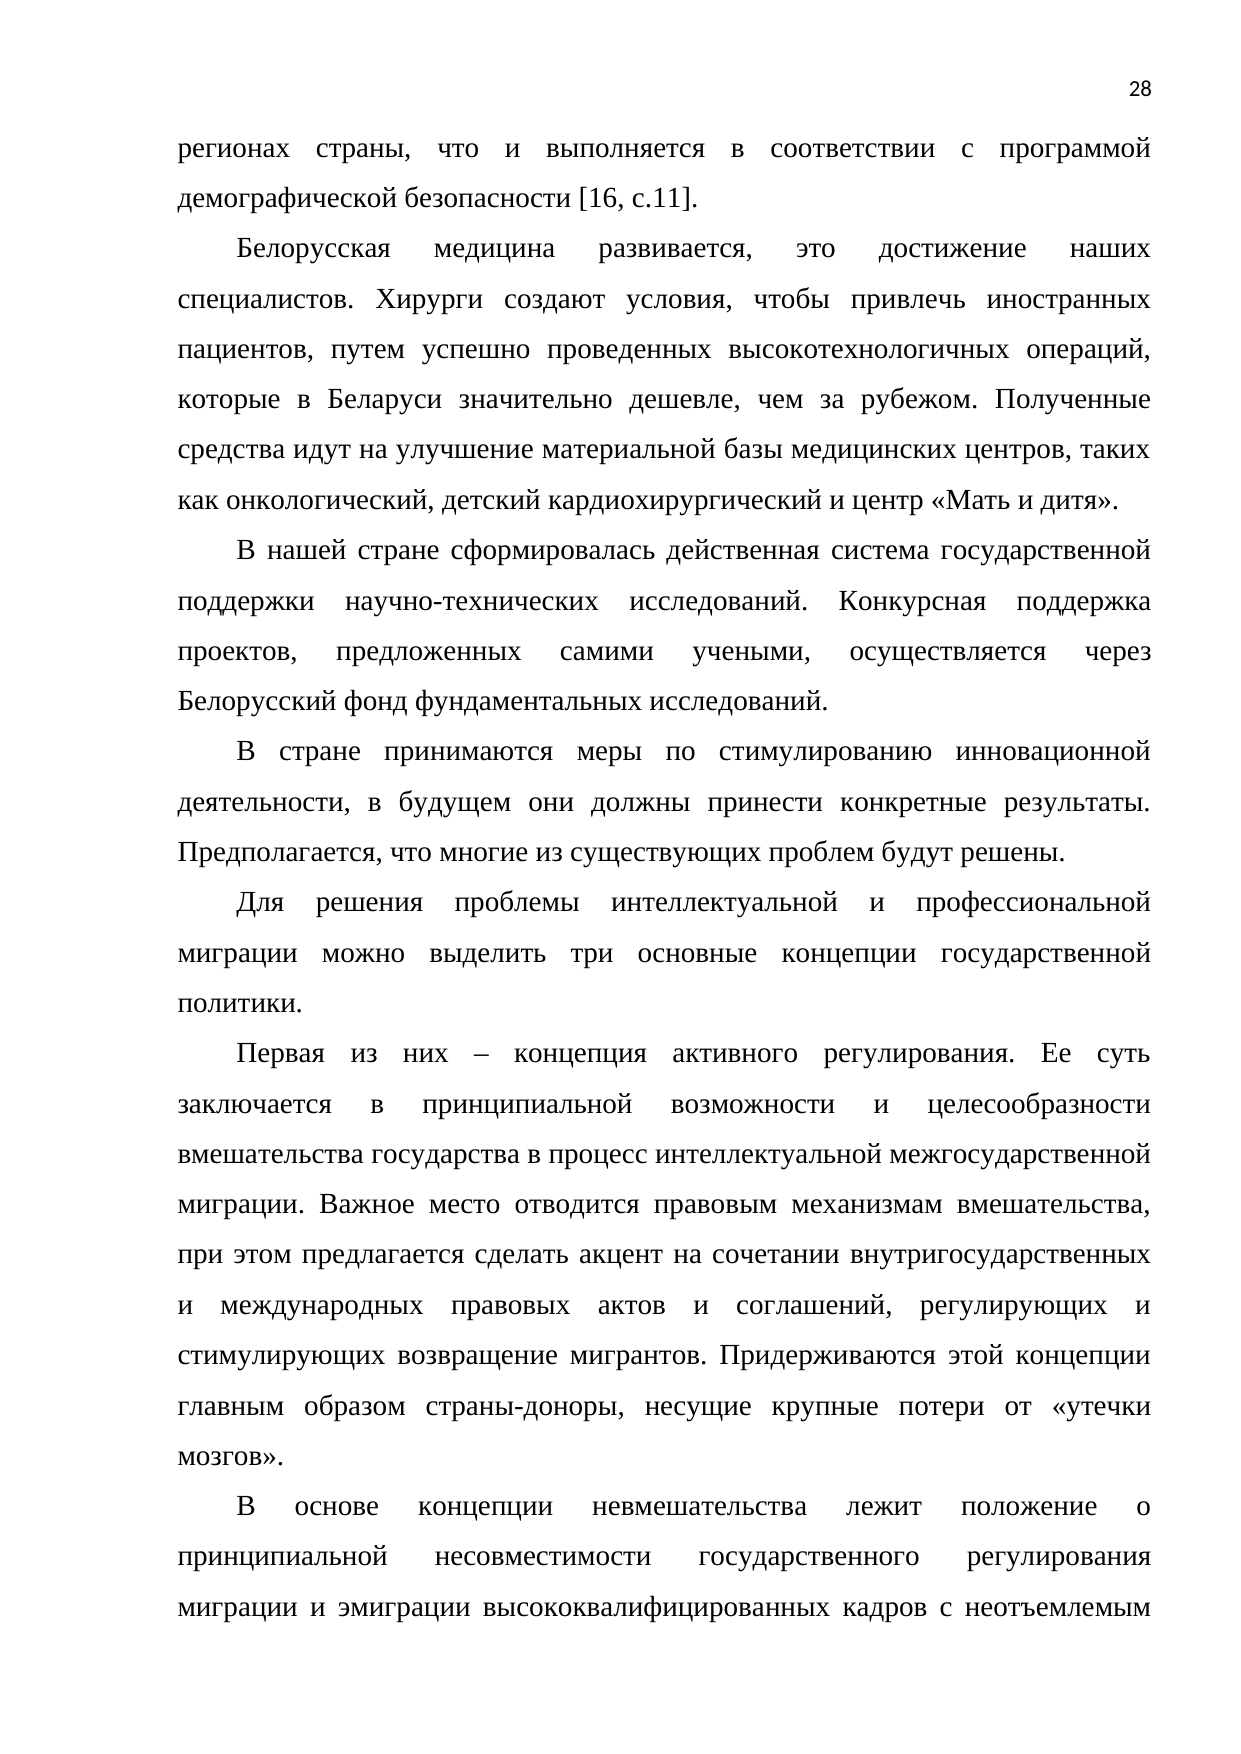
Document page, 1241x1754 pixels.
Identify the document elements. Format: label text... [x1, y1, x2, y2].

text В стране принимаются меры по стимулированию инновационной деятельности, в будущем они должны принести конкретные результаты. Предполагается, что многие из существующих проблем будут решены. [177, 733, 1152, 868]
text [177, 1488, 1152, 1622]
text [177, 130, 1152, 214]
text Первая из них – концепция активного регулирования. Ее суть заключается в принципиальной возможности и целесообразности вмешательства государства в процесс интеллектуальной межгосударственной миграции. Важное место отводится правовым механизмам вмешательства, при этом предлагается сделать акцент на сочетании внутригосударственных и международных правовых актов и соглашений, регулирующих и стимулирующих возвращение мигрантов. Придерживаются этой концепции главным образом страны-доноры, несущие крупные потери от «утечки мозгов». [177, 1035, 1152, 1471]
text В нашей стране сформировалась действенная система государственной поддержки научно-технических исследований. Конкурсная поддержка проектов, предложенных самими учеными, осуществляется через Белорусский фонд фундаментальных исследований. [177, 532, 1152, 717]
text Для решения проблемы интеллектуальной и профессиональной миграции можно выделить три основные концепции государственной политики. [177, 884, 1152, 1019]
text Белорусская медицина развивается, это достижение наших специалистов. Хирурги создают условия, чтобы привлечь иностранных пациентов, путем успешно проведенных высокотехнологичных операций, которые в Беларуси значительно дешевле, чем за рубежом. Полученные средства идут на улучшение материальной базы медицинских центров, таких как онкологический, детский кардиохирургический и центр «Мать и дитя». [177, 230, 1152, 516]
